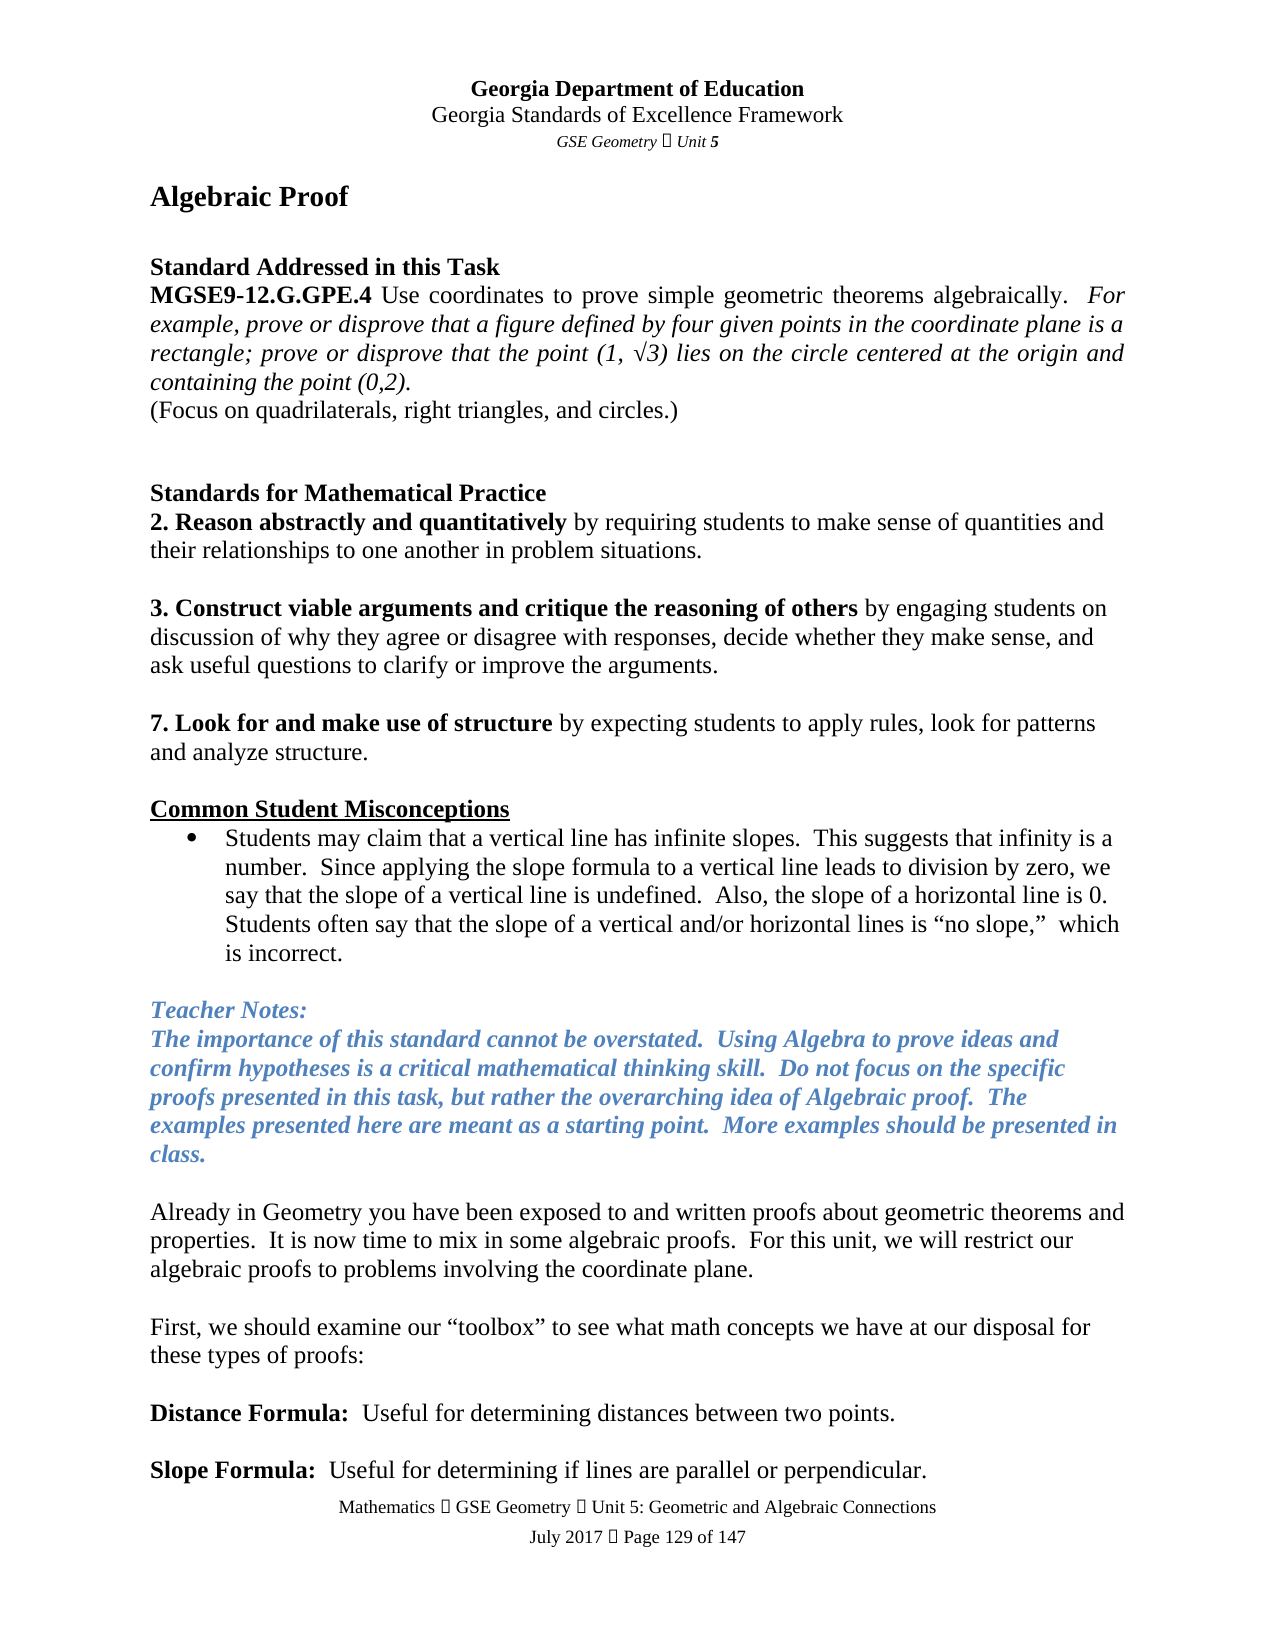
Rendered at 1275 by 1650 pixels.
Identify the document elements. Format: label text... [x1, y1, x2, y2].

text Slope Formula: Useful for determining if lines are parallel or perpendicular. [150, 1456, 1125, 1484]
text 3. Construct viable arguments and critique the reasoning of others by engaging students on discussion of why they agree or disagree with responses, decide whether they make sense, and ask useful questions to clarify or improve the arguments. [150, 593, 1125, 679]
text (Focus on quadrilaterals, right triangles, and circles.) [150, 395, 1125, 424]
text 7. Look for and make use of structure by expecting students to apply rules, look for patterns and analyze structure. [150, 708, 1125, 766]
text 2. Reason abstractly and quantitatively by requiring students to make sense of quantities and their relationships to one another in problem situations. [150, 507, 1125, 564]
text Standards for Mathematical Practice [150, 478, 1125, 507]
text First, we should examine our “toolbox” to see what math concepts we have at our disposal for these types of proofs: [150, 1312, 1125, 1369]
text Standard Addressed in this Task [150, 252, 1125, 280]
text Teacher Notes: [150, 996, 1125, 1024]
text MGSE9-12.G.GPE.4 Use coordinates to prove simple geometric theorems algebraically. For example, prove or disprove that a figure defined by four given points in the coordinate plane is a rectangle; prove or disprove that the point (1, √3) lies on the circle centered at the origin and containing the point (0,2). [150, 280, 1125, 395]
text Already in Geometry you have been exposed to and written proofs about geometric theorems and properties. It is now time to mix in some algebraic proofs. For this unit, we will restrict our algebraic proofs to problems involving the coordinate plane. [150, 1197, 1125, 1283]
text Common Student Misconceptions [150, 794, 1125, 823]
list Students may claim that a vertical line has infinite slopes. This suggests that infinity is a number. Since applying the slope formula to a vertical line leads to division by zero, we say that the slope of a vertical line is undefined. Also, the slope of a horizontal line is 0. Students often say that the slope of a vertical and/or horizontal lines is “no slope,” which is incorrect. [187, 823, 1125, 967]
subtitle Algebraic Proof [150, 179, 1125, 213]
text The importance of this standard cannot be overstated. Using Algebra to prove ideas and confirm hypotheses is a critical mathematical thinking skill. Do not focus on the specific proofs presented in this task, but rather the overarching idea of Algebraic proof. The examples presented here are meant as a starting point. More examples should be presented in class. [150, 1024, 1125, 1168]
text Distance Formula: Useful for determining distances between two points. [150, 1398, 1125, 1427]
